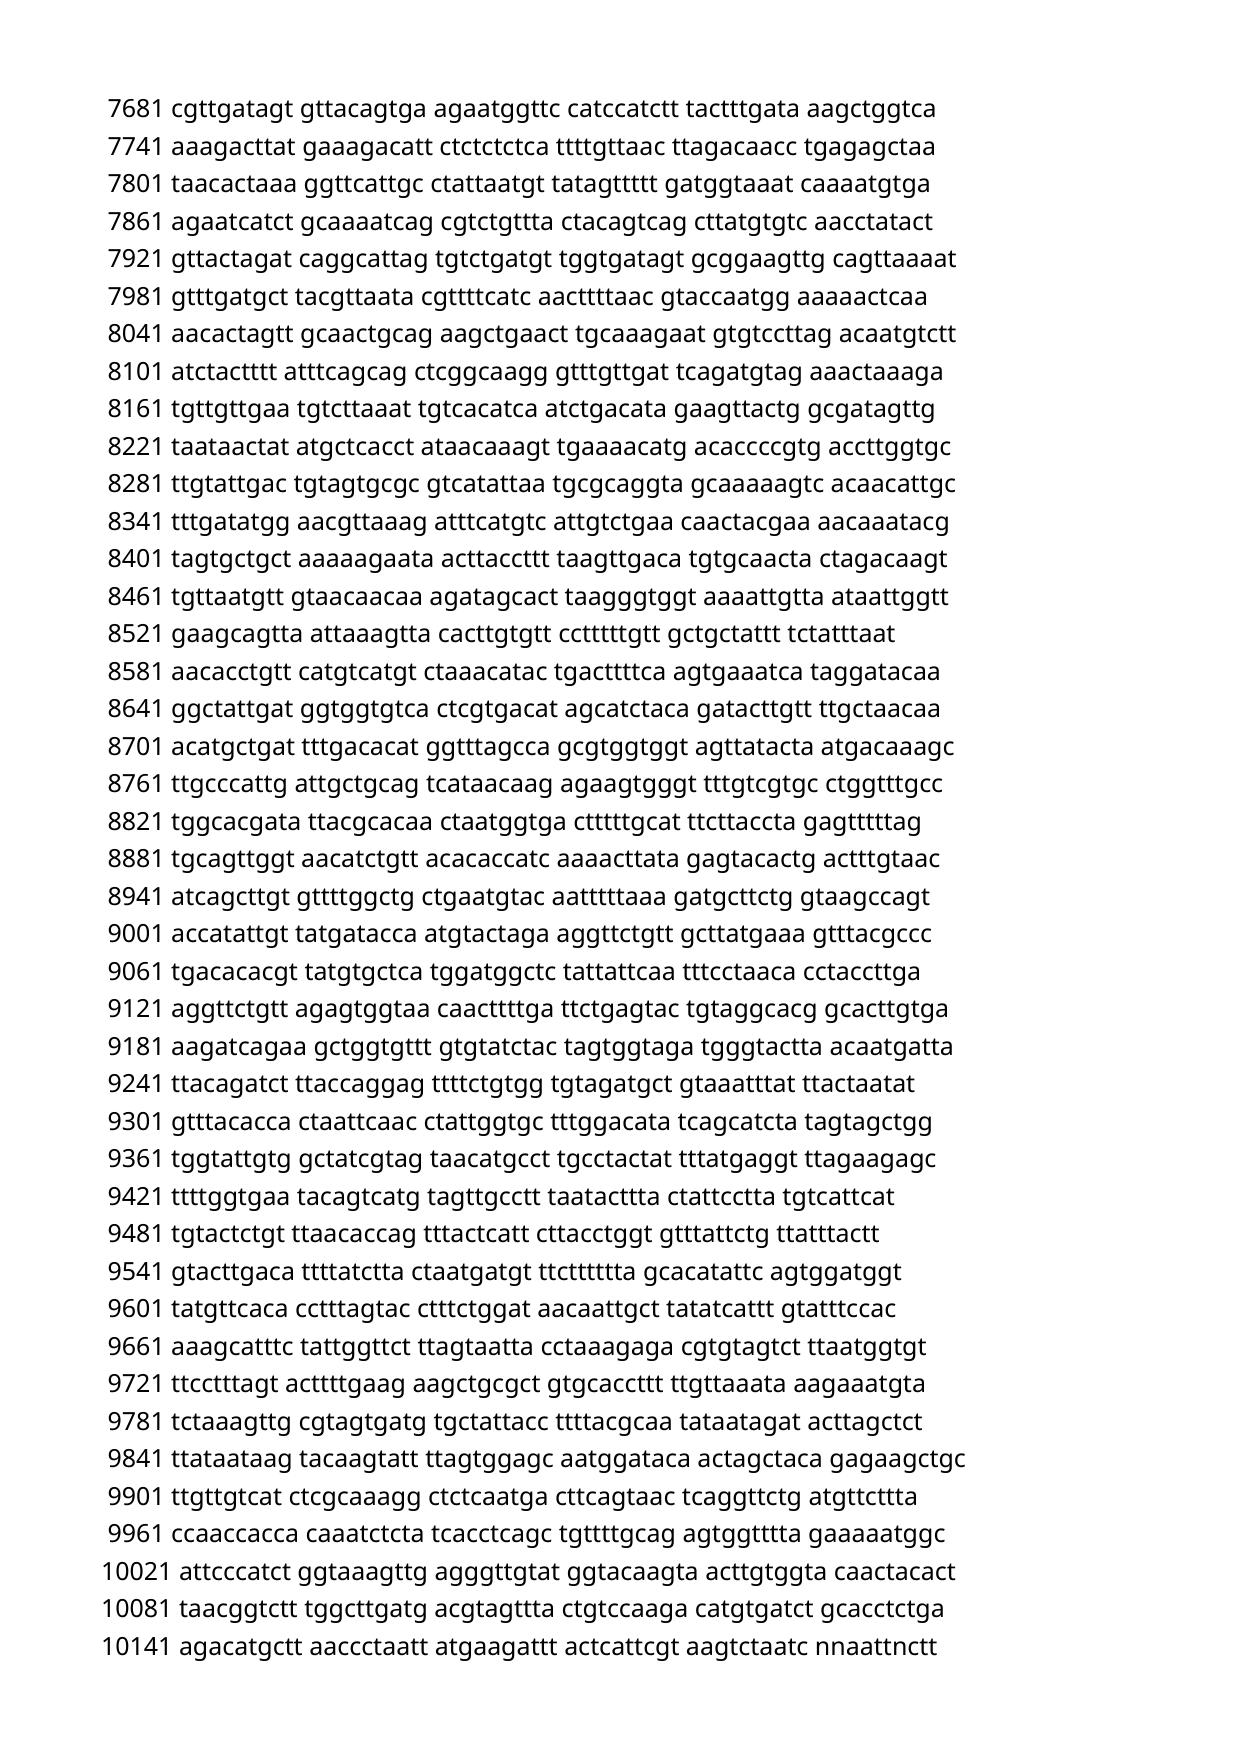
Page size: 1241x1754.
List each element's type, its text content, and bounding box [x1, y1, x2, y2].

text 10081 taacggtctt tggcttgatg acgtagttta ctgtccaaga catgtgatct gcacctctga [75, 1589, 1165, 1627]
text 7741 aaagacttat gaaagacatt ctctctctca ttttgttaac ttagacaacc tgagagctaa [75, 127, 1165, 164]
text 7681 cgttgatagt gttacagtga agaatggttc catccatctt tactttgata aagctggtca [75, 89, 1165, 127]
text 9481 tgtactctgt ttaacaccag tttactcatt cttacctggt gtttattctg ttatttactt [75, 1214, 1165, 1252]
text 8041 aacactagtt gcaactgcag aagctgaact tgcaaagaat gtgtccttag acaatgtctt [75, 314, 1165, 352]
text 9061 tgacacacgt tatgtgctca tggatggctc tattattcaa tttcctaaca cctaccttga [75, 952, 1165, 989]
text 9121 aggttctgtt agagtggtaa caacttttga ttctgagtac tgtaggcacg gcacttgtga [75, 989, 1165, 1027]
text 7801 taacactaaa ggttcattgc ctattaatgt tatagttttt gatggtaaat caaaatgtga [75, 164, 1165, 202]
text 8941 atcagcttgt gttttggctg ctgaatgtac aatttttaaa gatgcttctg gtaagccagt [75, 877, 1165, 914]
text 9601 tatgttcaca cctttagtac ctttctggat aacaattgct tatatcattt gtatttccac [75, 1289, 1165, 1327]
text 7981 gtttgatgct tacgttaata cgttttcatc aacttttaac gtaccaatgg aaaaactcaa [75, 277, 1165, 314]
text 8821 tggcacgata ttacgcacaa ctaatggtga ctttttgcat ttcttaccta gagtttttag [75, 802, 1165, 839]
text 9181 aagatcagaa gctggtgttt gtgtatctac tagtggtaga tgggtactta acaatgatta [75, 1027, 1165, 1064]
text 8761 ttgcccattg attgctgcag tcataacaag agaagtgggt tttgtcgtgc ctggtttgcc [75, 764, 1165, 802]
text 7921 gttactagat caggcattag tgtctgatgt tggtgatagt gcggaagttg cagttaaaat [75, 239, 1165, 277]
text 9361 tggtattgtg gctatcgtag taacatgcct tgcctactat tttatgaggt ttagaagagc [75, 1139, 1165, 1177]
text 9301 gtttacacca ctaattcaac ctattggtgc tttggacata tcagcatcta tagtagctgg [75, 1102, 1165, 1139]
text 8581 aacacctgtt catgtcatgt ctaaacatac tgacttttca agtgaaatca taggatacaa [75, 652, 1165, 689]
text 8341 tttgatatgg aacgttaaag atttcatgtc attgtctgaa caactacgaa aacaaatacg [75, 502, 1165, 539]
text 9421 ttttggtgaa tacagtcatg tagttgcctt taatacttta ctattcctta tgtcattcat [75, 1177, 1165, 1214]
text 9721 ttcctttagt acttttgaag aagctgcgct gtgcaccttt ttgttaaata aagaaatgta [75, 1364, 1165, 1402]
text 9541 gtacttgaca ttttatctta ctaatgatgt ttctttttta gcacatattc agtggatggt [75, 1252, 1165, 1289]
text 8401 tagtgctgct aaaaagaata acttaccttt taagttgaca tgtgcaacta ctagacaagt [75, 539, 1165, 577]
text 10141 agacatgctt aaccctaatt atgaagattt actcattcgt aagtctaatc nnaattnctt [75, 1627, 1165, 1664]
text 9781 tctaaagttg cgtagtgatg tgctattacc ttttacgcaa tataatagat acttagctct [75, 1402, 1165, 1439]
text 8881 tgcagttggt aacatctgtt acacaccatc aaaacttata gagtacactg actttgtaac [75, 839, 1165, 877]
text 7861 agaatcatct gcaaaatcag cgtctgttta ctacagtcag cttatgtgtc aacctatact [75, 202, 1165, 239]
text 8281 ttgtattgac tgtagtgcgc gtcatattaa tgcgcaggta gcaaaaagtc acaacattgc [75, 464, 1165, 502]
text 8521 gaagcagtta attaaagtta cacttgtgtt cctttttgtt gctgctattt tctatttaat [75, 614, 1165, 652]
text 10021 attcccatct ggtaaagttg agggttgtat ggtacaagta acttgtggta caactacact [75, 1552, 1165, 1589]
text 9241 ttacagatct ttaccaggag ttttctgtgg tgtagatgct gtaaatttat ttactaatat [75, 1064, 1165, 1102]
text 8641 ggctattgat ggtggtgtca ctcgtgacat agcatctaca gatacttgtt ttgctaacaa [75, 689, 1165, 727]
text 9001 accatattgt tatgatacca atgtactaga aggttctgtt gcttatgaaa gtttacgccc [75, 914, 1165, 952]
text 8461 tgttaatgtt gtaacaacaa agatagcact taagggtggt aaaattgtta ataattggtt [75, 577, 1165, 614]
text 8701 acatgctgat tttgacacat ggtttagcca gcgtggtggt agttatacta atgacaaagc [75, 727, 1165, 764]
text 8101 atctactttt atttcagcag ctcggcaagg gtttgttgat tcagatgtag aaactaaaga [75, 352, 1165, 389]
text 9901 ttgttgtcat ctcgcaaagg ctctcaatga cttcagtaac tcaggttctg atgttcttta [75, 1477, 1165, 1514]
text 9961 ccaaccacca caaatctcta tcacctcagc tgttttgcag agtggtttta gaaaaatggc [75, 1514, 1165, 1552]
text 9661 aaagcatttc tattggttct ttagtaatta cctaaagaga cgtgtagtct ttaatggtgt [75, 1327, 1165, 1364]
text 9841 ttataataag tacaagtatt ttagtggagc aatggataca actagctaca gagaagctgc [75, 1439, 1165, 1477]
text 8161 tgttgttgaa tgtcttaaat tgtcacatca atctgacata gaagttactg gcgatagttg [75, 389, 1165, 427]
text 8221 taataactat atgctcacct ataacaaagt tgaaaacatg acaccccgtg accttggtgc [75, 427, 1165, 464]
